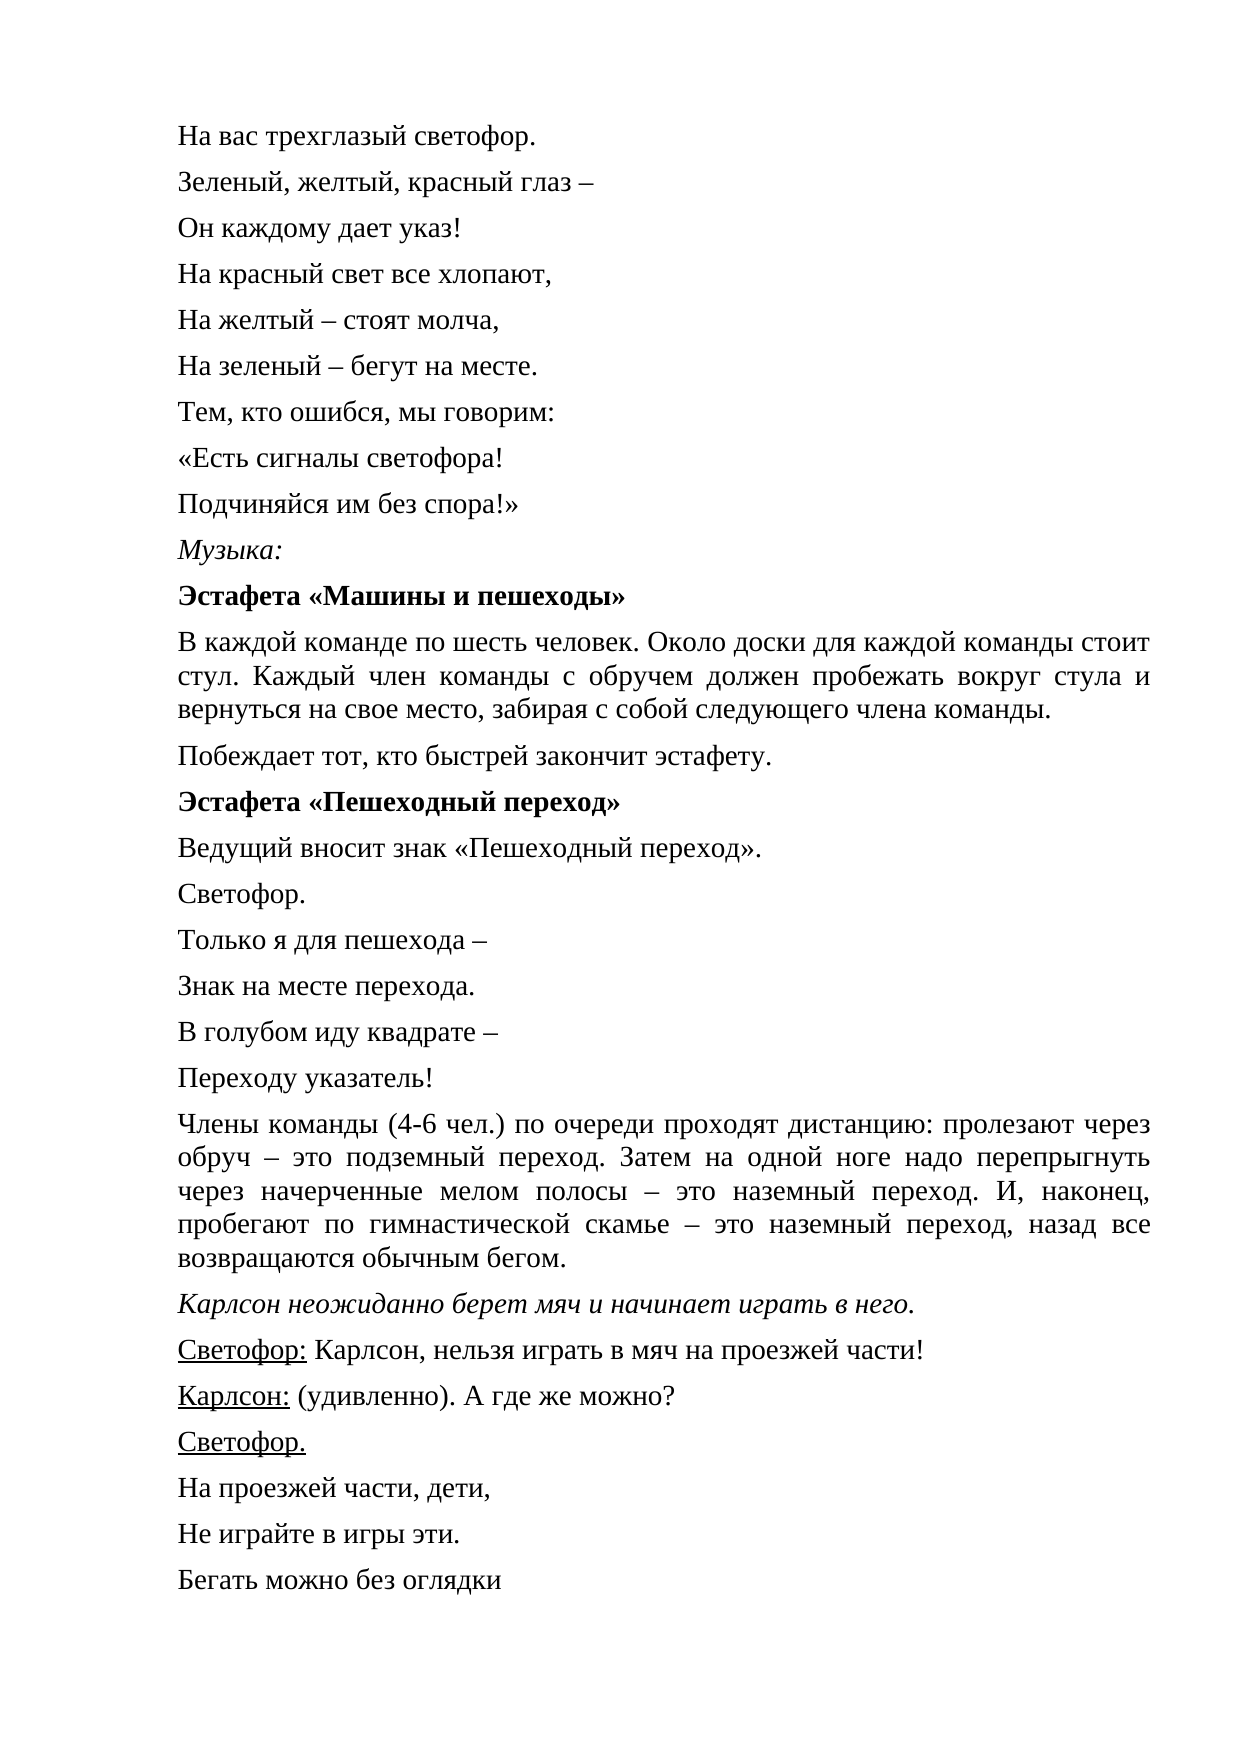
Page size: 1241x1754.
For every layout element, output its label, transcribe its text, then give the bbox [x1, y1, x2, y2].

text Зеленый, желтый, красный глаз – [177, 164, 1152, 198]
text Светофор: Карлсон, нельзя играть в мяч на проезжей части! [177, 1332, 1152, 1366]
text На красный свет все хлопают, [177, 256, 1152, 290]
text Переходу указатель! [177, 1060, 1152, 1093]
text Эстафета «Пешеходный переход» [177, 784, 1152, 817]
text Ведущий вносит знак «Пешеходный переход». [177, 830, 1152, 863]
text Подчиняйся им без спора!» [177, 486, 1152, 520]
text Не играйте в игры эти. [177, 1516, 1152, 1550]
text Музыка: [177, 532, 1152, 566]
text Члены команды (4-6 чел.) по очереди проходят дистанцию: пролезают через обруч – это подземный переход. Затем на одной ноге надо перепрыгнуть через начерченные мелом полосы – это наземный переход. И, наконец, пробегают по гимнастической скамье – это наземный переход, назад все возвращаются обычным бегом. [177, 1106, 1152, 1274]
text В голубом иду квадрате – [177, 1014, 1152, 1047]
text Карлсон: (удивленно). А где же можно? [177, 1378, 1152, 1412]
text На проезжей части, дети, [177, 1470, 1152, 1504]
text На зеленый – бегут на месте. [177, 348, 1152, 382]
text «Есть сигналы светофора! [177, 440, 1152, 474]
text Карлсон неожиданно берет мяч и начинает играть в него. [177, 1286, 1152, 1320]
text На желтый – стоят молча, [177, 302, 1152, 336]
text Светофор. [177, 876, 1152, 909]
text Он каждому дает указ! [177, 210, 1152, 244]
text Тем, кто ошибся, мы говорим: [177, 394, 1152, 428]
text Эстафета «Машины и пешеходы» [177, 578, 1152, 612]
text Знак на месте перехода. [177, 968, 1152, 1001]
text Бегать можно без оглядки [177, 1562, 1152, 1596]
text На вас трехглазый светофор. [177, 118, 1152, 152]
text Светофор. [177, 1424, 1152, 1458]
text Только я для пешехода – [177, 922, 1152, 955]
text Побеждает тот, кто быстрей закончит эстафету. [177, 738, 1152, 771]
text В каждой команде по шесть человек. Около доски для каждой команды стоит стул. Каждый член команды с обручем должен пробежать вокруг стула и вернуться на свое место, забирая с собой следующего члена команды. [177, 624, 1152, 725]
